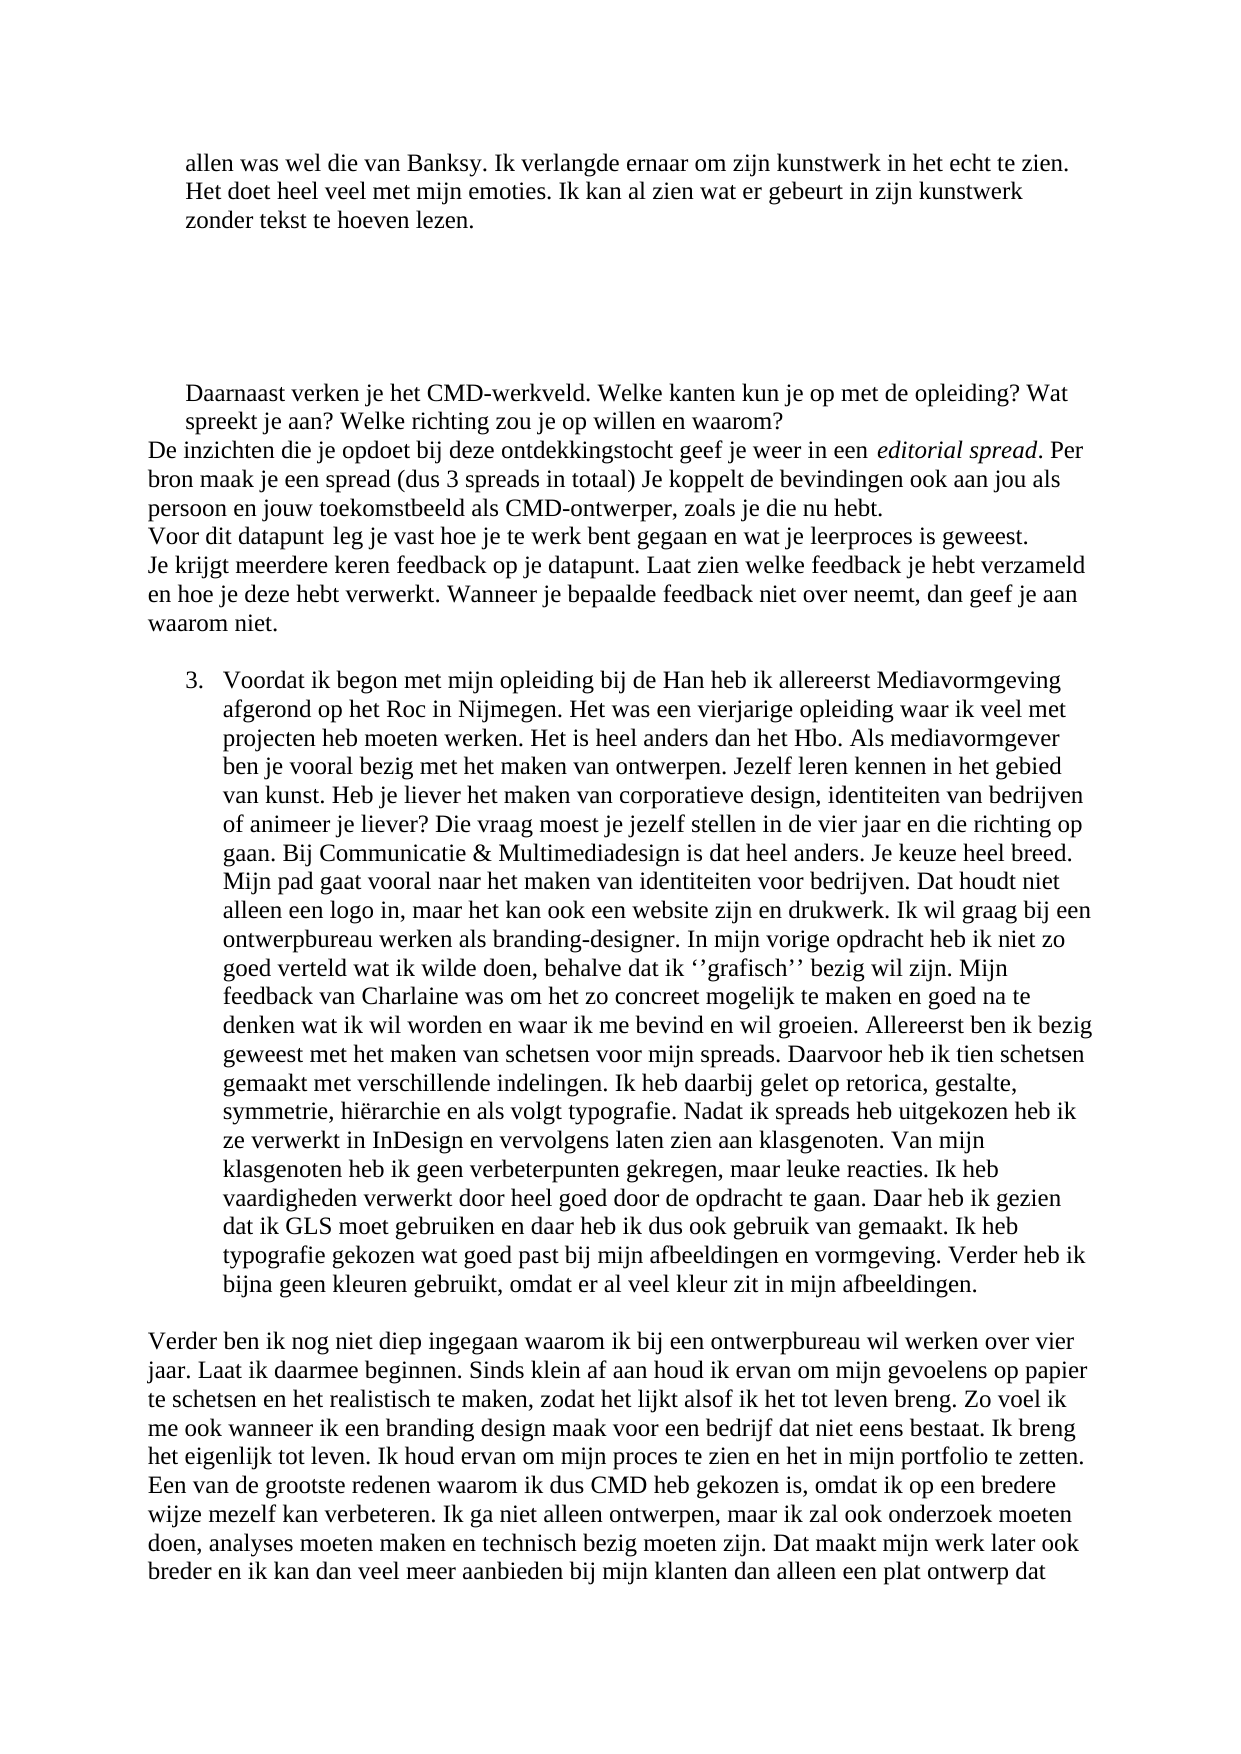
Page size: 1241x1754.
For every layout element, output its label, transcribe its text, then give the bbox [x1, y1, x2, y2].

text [148, 1326, 1093, 1585]
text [185, 148, 1093, 234]
text Daarnaast verken je het CMD-werkveld. Welke kanten kun je op met de opleiding? Wat spreekt je aan? Welke richting zou je op willen en waarom? [185, 378, 1093, 435]
text Je krijgt meerdere keren feedback op je datapunt. Laat zien welke feedback je hebt verzameld en hoe je deze hebt verwerkt. Wanneer je bepaalde feedback niet over neemt, dan geef je aan waarom niet. [148, 550, 1093, 636]
text Voor dit datapunt leg je vast hoe je te werk bent gegaan en wat je leerproces is geweest. [148, 521, 1093, 550]
text De inzichten die je opdoet bij deze ontdekkingstocht geef je weer in een editorial spread. Per bron maak je een spread (dus 3 spreads in totaal) Je koppelt de bevindingen ook aan jou als persoon en jouw toekomstbeeld als CMD-ontwerper, zoals je die nu hebt. [148, 435, 1093, 521]
list Voordat ik begon met mijn opleiding bij de Han heb ik allereerst Mediavormgeving afgerond op het Roc in Nijmegen. Het was een vierjarige opleiding waar ik veel met projecten heb moeten werken. Het is heel anders dan het Hbo. Als mediavormgever ben je vooral bezig met het maken van ontwerpen. Jezelf leren kennen in het gebied van kunst. Heb je liever het maken van corporatieve design, identiteiten van bedrijven of animeer je liever? Die vraag moest je jezelf stellen in de vier jaar en die richting op gaan. Bij Communicatie & Multimediadesign is dat heel anders. Je keuze heel breed. Mijn pad gaat vooral naar het maken van identiteiten voor bedrijven. Dat houdt niet alleen een logo in, maar het kan ook een website zijn en drukwerk. Ik wil graag bij een ontwerpbureau werken als branding-designer. In mijn vorige opdracht heb ik niet zo goed verteld wat ik wilde doen, behalve dat ik ‘’grafisch’’ bezig wil zijn. Mijn feedback van Charlaine was om het zo concreet mogelijk te maken en goed na te denken wat ik wil worden en waar ik me bevind en wil groeien. Allereerst ben ik bezig geweest met het maken van schetsen voor mijn spreads. Daarvoor heb ik tien schetsen gemaakt met verschillende indelingen. Ik heb daarbij gelet op retorica, gestalte, symmetrie, hiërarchie en als volgt typografie. Nadat ik spreads heb uitgekozen heb ik ze verwerkt in InDesign en vervolgens laten zien aan klasgenoten. Van mijn klasgenoten heb ik geen verbeterpunten gekregen, maar leuke reacties. Ik heb vaardigheden verwerkt door heel goed door de opdracht te gaan. Daar heb ik gezien dat ik GLS moet gebruiken en daar heb ik dus ook gebruik van gemaakt. Ik heb typografie gekozen wat goed past bij mijn afbeeldingen en vormgeving. Verder heb ik bijna geen kleuren gebruikt, omdat er al veel kleur zit in mijn afbeeldingen. [185, 665, 1093, 1298]
